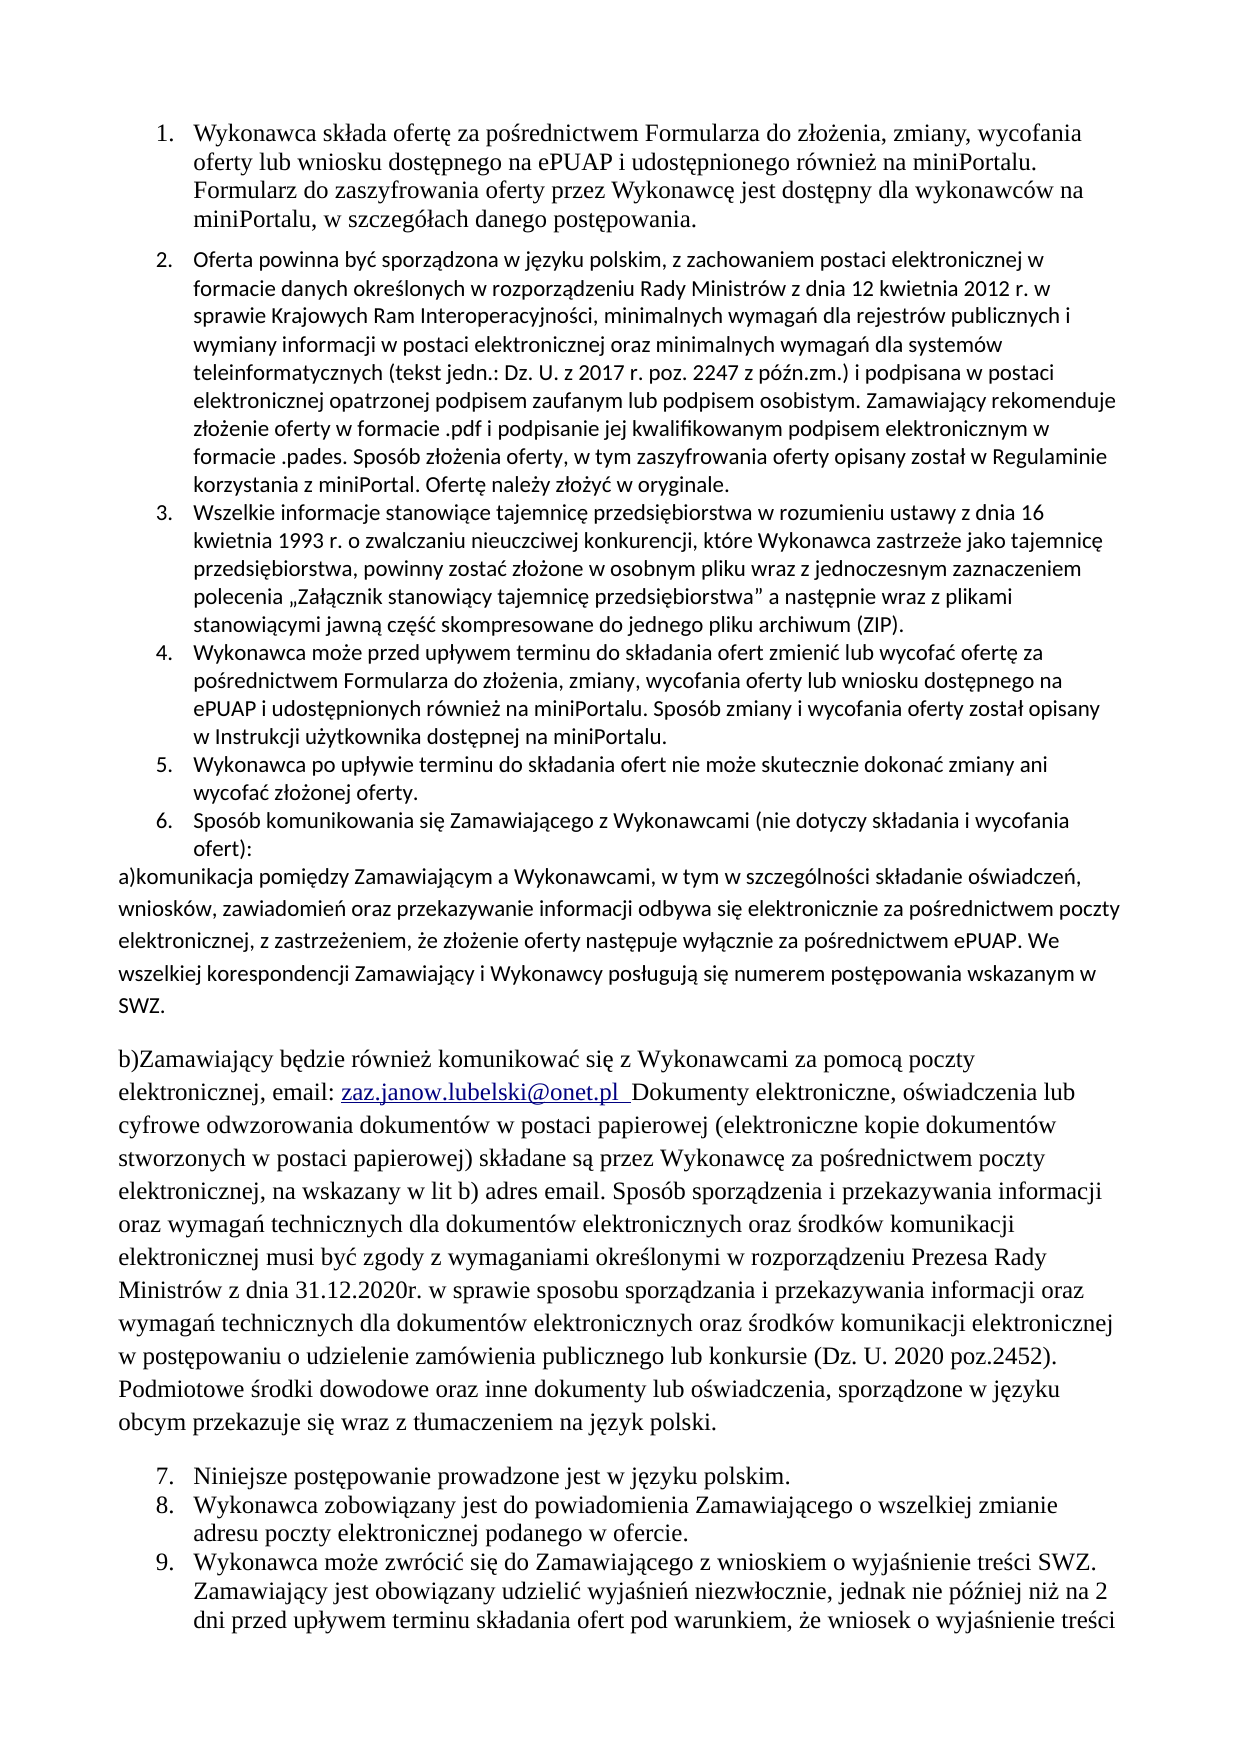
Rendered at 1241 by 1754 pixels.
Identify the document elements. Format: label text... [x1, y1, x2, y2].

text a)komunikacja pomiędzy Zamawiającym a Wykonawcami, w tym w szczególności składanie oświadczeń, wniosków, zawiadomień oraz przekazywanie informacji odbywa się elektronicznie za pośrednictwem poczty elektronicznej, z zastrzeżeniem, że złożenie oferty następuje wyłącznie za pośrednictwem ePUAP. We wszelkiej korespondencji Zamawiający i Wykonawcy posługują się numerem postępowania wskazanym w SWZ. [118, 862, 1122, 1019]
list Wykonawca zobowiązany jest do powiadomienia Zamawiającego o wszelkiej zmianie adresu poczty elektronicznej podanego w ofercie. [156, 1490, 1122, 1547]
list Sposób komunikowania się Zamawiającego z Wykonawcami (nie dotyczy składania i wycofania ofert): [156, 806, 1122, 862]
list Wszelkie informacje stanowiące tajemnicę przedsiębiorstwa w rozumieniu ustawy z dnia 16 kwietnia 1993 r. o zwalczaniu nieuczciwej konkurencji, które Wykonawca zastrzeże jako tajemnicę przedsiębiorstwa, powinny zostać złożone w osobnym pliku wraz z jednoczesnym zaznaczeniem polecenia „Załącznik stanowiący tajemnicę przedsiębiorstwa” a następnie wraz z plikami stanowiącymi jawną część skompresowane do jednego pliku archiwum (ZIP). [156, 498, 1122, 638]
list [156, 1547, 1122, 1633]
text b)Zamawiający będzie również komunikować się z Wykonawcami za pomocą poczty elektronicznej, email: zaz.janow.lubelski@onet.pl Dokumenty elektroniczne, oświadczenia lub cyfrowe odwzorowania dokumentów w postaci papierowej (elektroniczne kopie dokumentów stworzonych w postaci papierowej) składane są przez Wykonawcę za pośrednictwem poczty elektronicznej, na wskazany w lit b) adres email. Sposób sporządzenia i przekazywania informacji oraz wymagań technicznych dla dokumentów elektronicznych oraz środków komunikacji elektronicznej musi być zgody z wymaganiami określonymi w rozporządzeniu Prezesa Rady Ministrów z dnia 31.12.2020r. w sprawie sposobu sporządzania i przekazywania informacji oraz wymagań technicznych dla dokumentów elektronicznych oraz środków komunikacji elektronicznej w postępowaniu o udzielenie zamówienia publicznego lub konkursie (Dz. U. 2020 poz.2452). Podmiotowe środki dowodowe oraz inne dokumenty lub oświadczenia, sporządzone w języku obcym przekazuje się wraz z tłumaczeniem na język polski. [118, 1044, 1122, 1436]
list Oferta powinna być sporządzona w języku polskim, z zachowaniem postaci elektronicznej w formacie danych określonych w rozporządzeniu Rady Ministrów z dnia 12 kwietnia 2012 r. w sprawie Krajowych Ram Interoperacyjności, minimalnych wymagań dla rejestrów publicznych i wymiany informacji w postaci elektronicznej oraz minimalnych wymagań dla systemów teleinformatycznych (tekst jedn.: Dz. U. z 2017 r. poz. 2247 z późn.zm.) i podpisana w postaci elektronicznej opatrzonej podpisem zaufanym lub podpisem osobistym. Zamawiający rekomenduje złożenie oferty w formacie .pdf i podpisanie jej kwalifikowanym podpisem elektronicznym w formacie .pades. Sposób złożenia oferty, w tym zaszyfrowania oferty opisany został w Regulaminie korzystania z miniPortal. Ofertę należy złożyć w oryginale. [156, 246, 1122, 498]
list Niniejsze postępowanie prowadzone jest w języku polskim. [156, 1461, 1122, 1490]
list Wykonawca może przed upływem terminu do składania ofert zmienić lub wycofać ofertę za pośrednictwem Formularza do złożenia, zmiany, wycofania oferty lub wniosku dostępnego na ePUAP i udostępnionych również na miniPortalu. Sposób zmiany i wycofania oferty został opisany w Instrukcji użytkownika dostępnej na miniPortalu. [156, 638, 1122, 750]
list Wykonawca po upływie terminu do składania ofert nie może skutecznie dokonać zmiany ani wycofać złożonej oferty. [156, 750, 1122, 806]
list Wykonawca składa ofertę za pośrednictwem Formularza do złożenia, zmiany, wycofania oferty lub wniosku dostępnego na ePUAP i udostępnionego również na miniPortalu. Formularz do zaszyfrowania oferty przez Wykonawcę jest dostępny dla wykonawców na miniPortalu, w szczegółach danego postępowania. [156, 118, 1122, 233]
